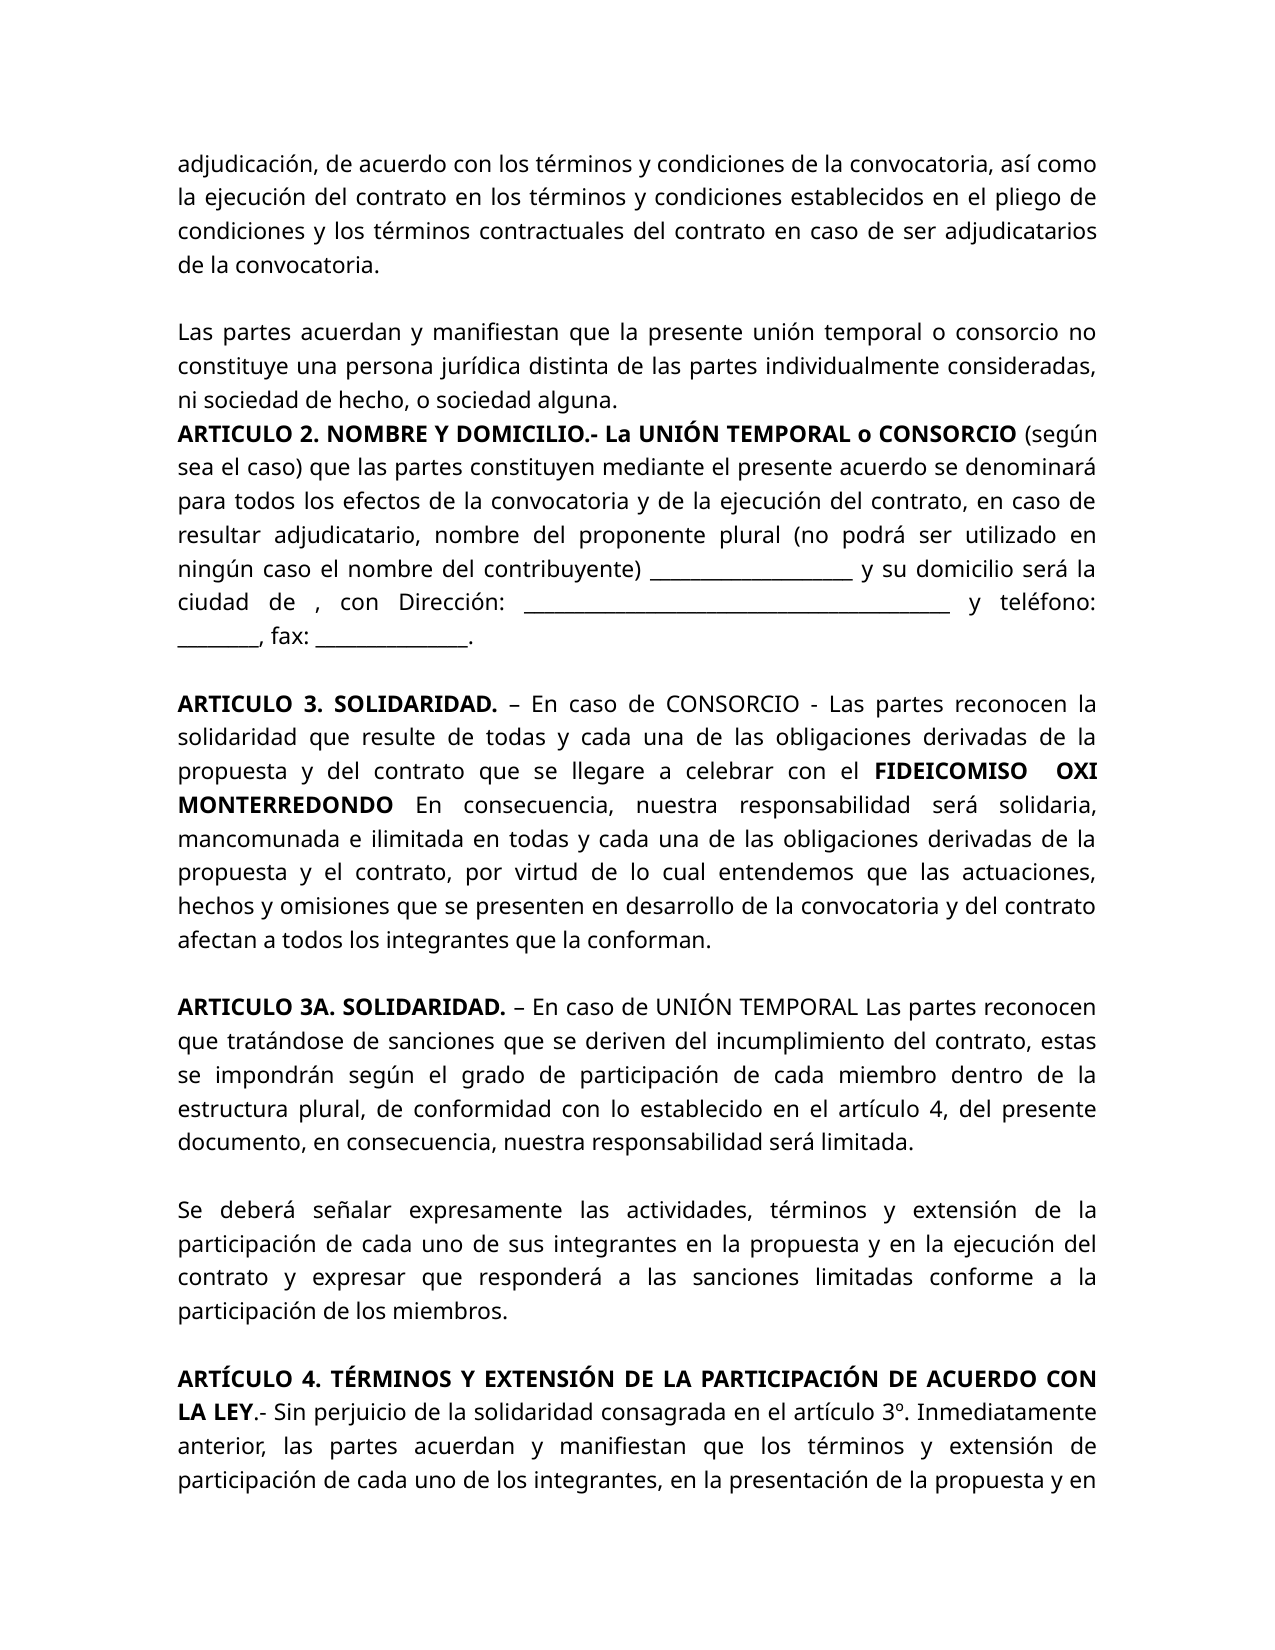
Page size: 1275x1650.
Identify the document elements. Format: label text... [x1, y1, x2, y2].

text ARTICULO 3A. SOLIDARIDAD. – En caso de UNIÓN TEMPORAL Las partes reconocen que tratándose de sanciones que se deriven del incumplimiento del contrato, estas se impondrán según el grado de participación de cada miembro dentro de la estructura plural, de conformidad con lo establecido en el artículo 4, del presente documento, en consecuencia, nuestra responsabilidad será limitada. [177, 991, 1098, 1158]
text Las partes acuerdan y manifiestan que la presente unión temporal o consorcio no constituye una persona jurídica distinta de las partes individualmente consideradas, ni sociedad de hecho, o sociedad alguna. [177, 316, 1098, 415]
text ARTICULO 3. SOLIDARIDAD. – En caso de CONSORCIO - Las partes reconocen la solidaridad que resulte de todas y cada una de las obligaciones derivadas de la propuesta y del contrato que se llegare a celebrar con el FIDEICOMISO OXI MONTERREDONDO En consecuencia, nuestra responsabilidad será solidaria, mancomunada e ilimitada en todas y cada una de las obligaciones derivadas de la propuesta y el contrato, por virtud de lo cual entendemos que las actuaciones, hechos y omisiones que se presenten en desarrollo de la convocatoria y del contrato afectan a todos los integrantes que la conforman. [177, 688, 1098, 955]
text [177, 148, 1098, 280]
text ARTICULO 2. NOMBRE Y DOMICILIO.- La UNIÓN TEMPORAL o CONSORCIO (según sea el caso) que las partes constituyen mediante el presente acuerdo se denominará para todos los efectos de la convocatoria y de la ejecución del contrato, en caso de resultar adjudicatario, nombre del proponente plural (no podrá ser utilizado en ningún caso el nombre del contribuyente) ____________________ y su domicilio será la ciudad de , con Dirección: __________________________________________ y teléfono: ________, fax: _______________. [177, 418, 1098, 651]
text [177, 1363, 1098, 1495]
text Se deberá señalar expresamente las actividades, términos y extensión de la participación de cada uno de sus integrantes en la propuesta y en la ejecución del contrato y expresar que responderá a las sanciones limitadas conforme a la participación de los miembros. [177, 1194, 1098, 1326]
